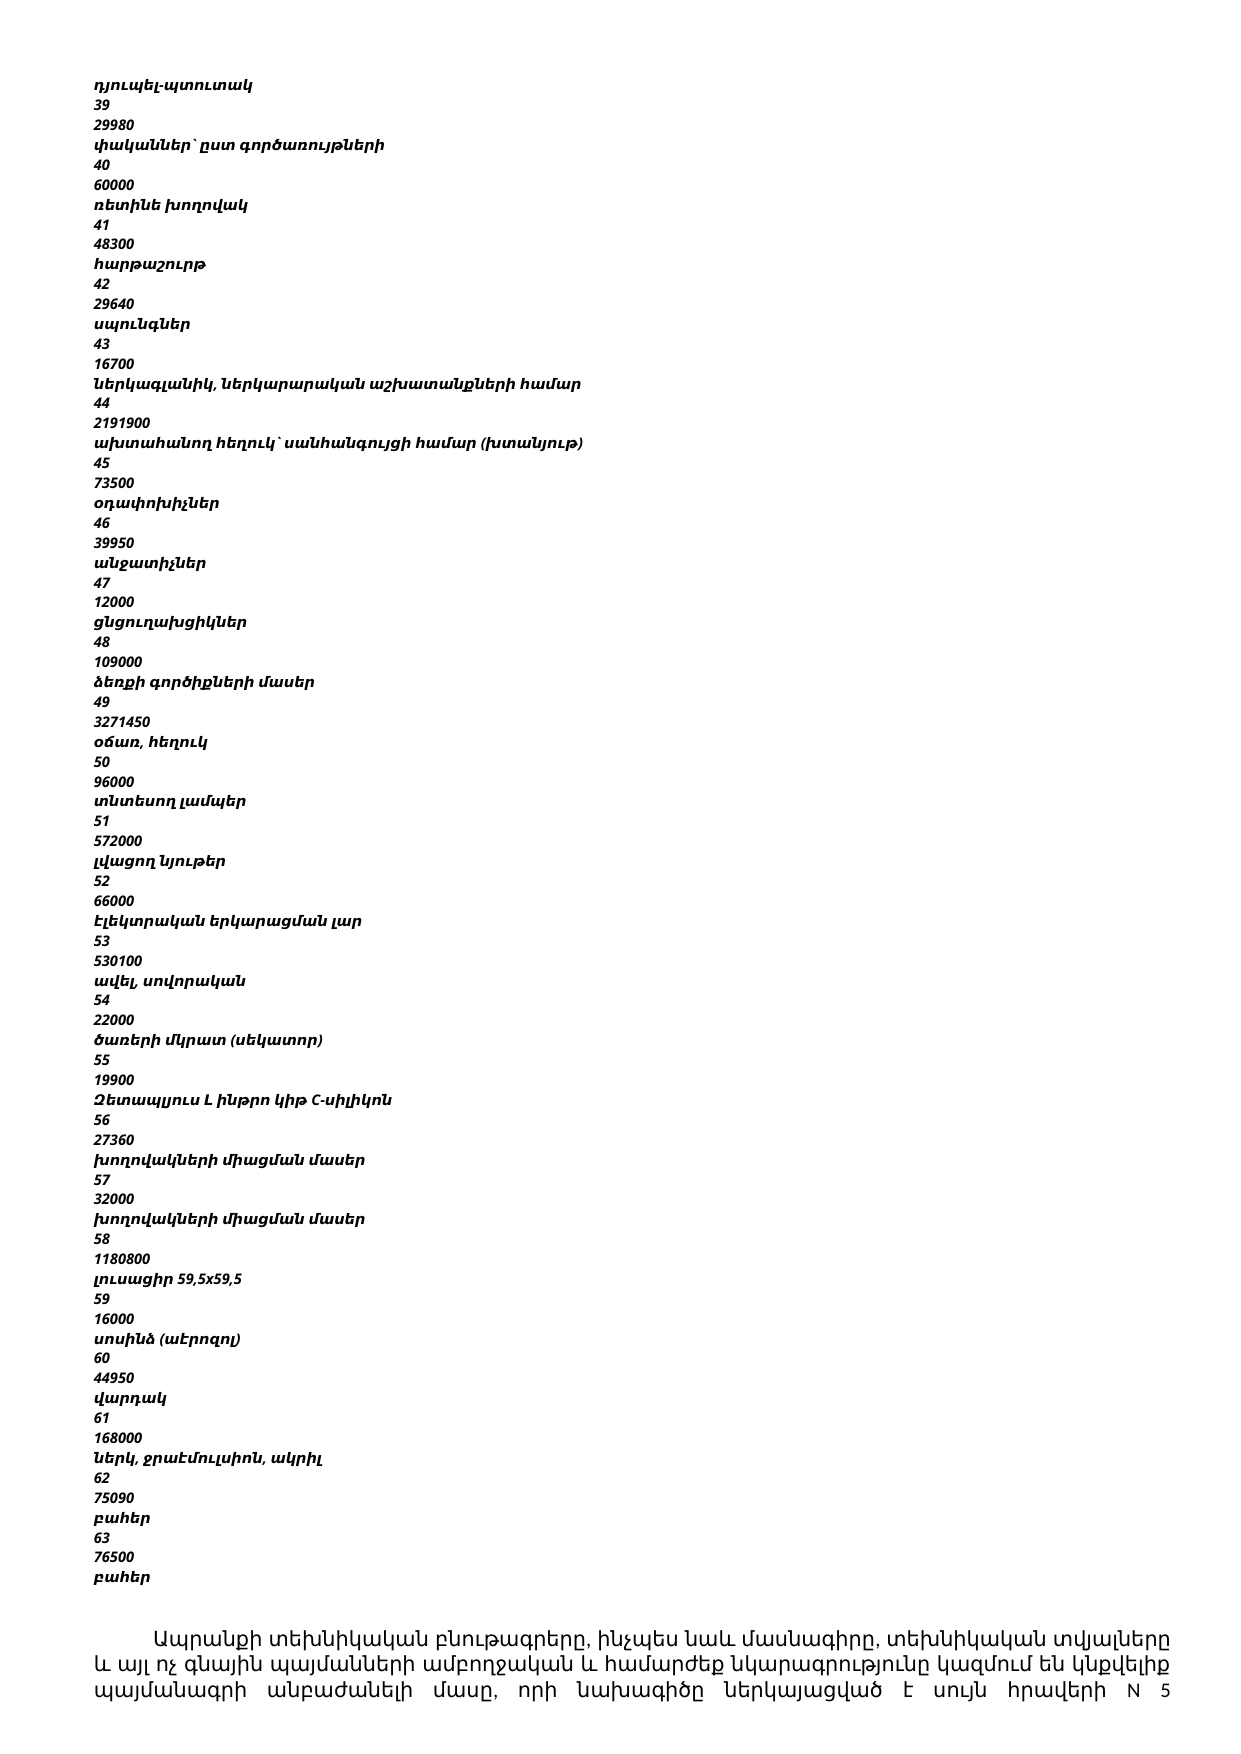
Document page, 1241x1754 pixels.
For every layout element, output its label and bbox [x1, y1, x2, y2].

text [94, 1626, 1171, 1702]
